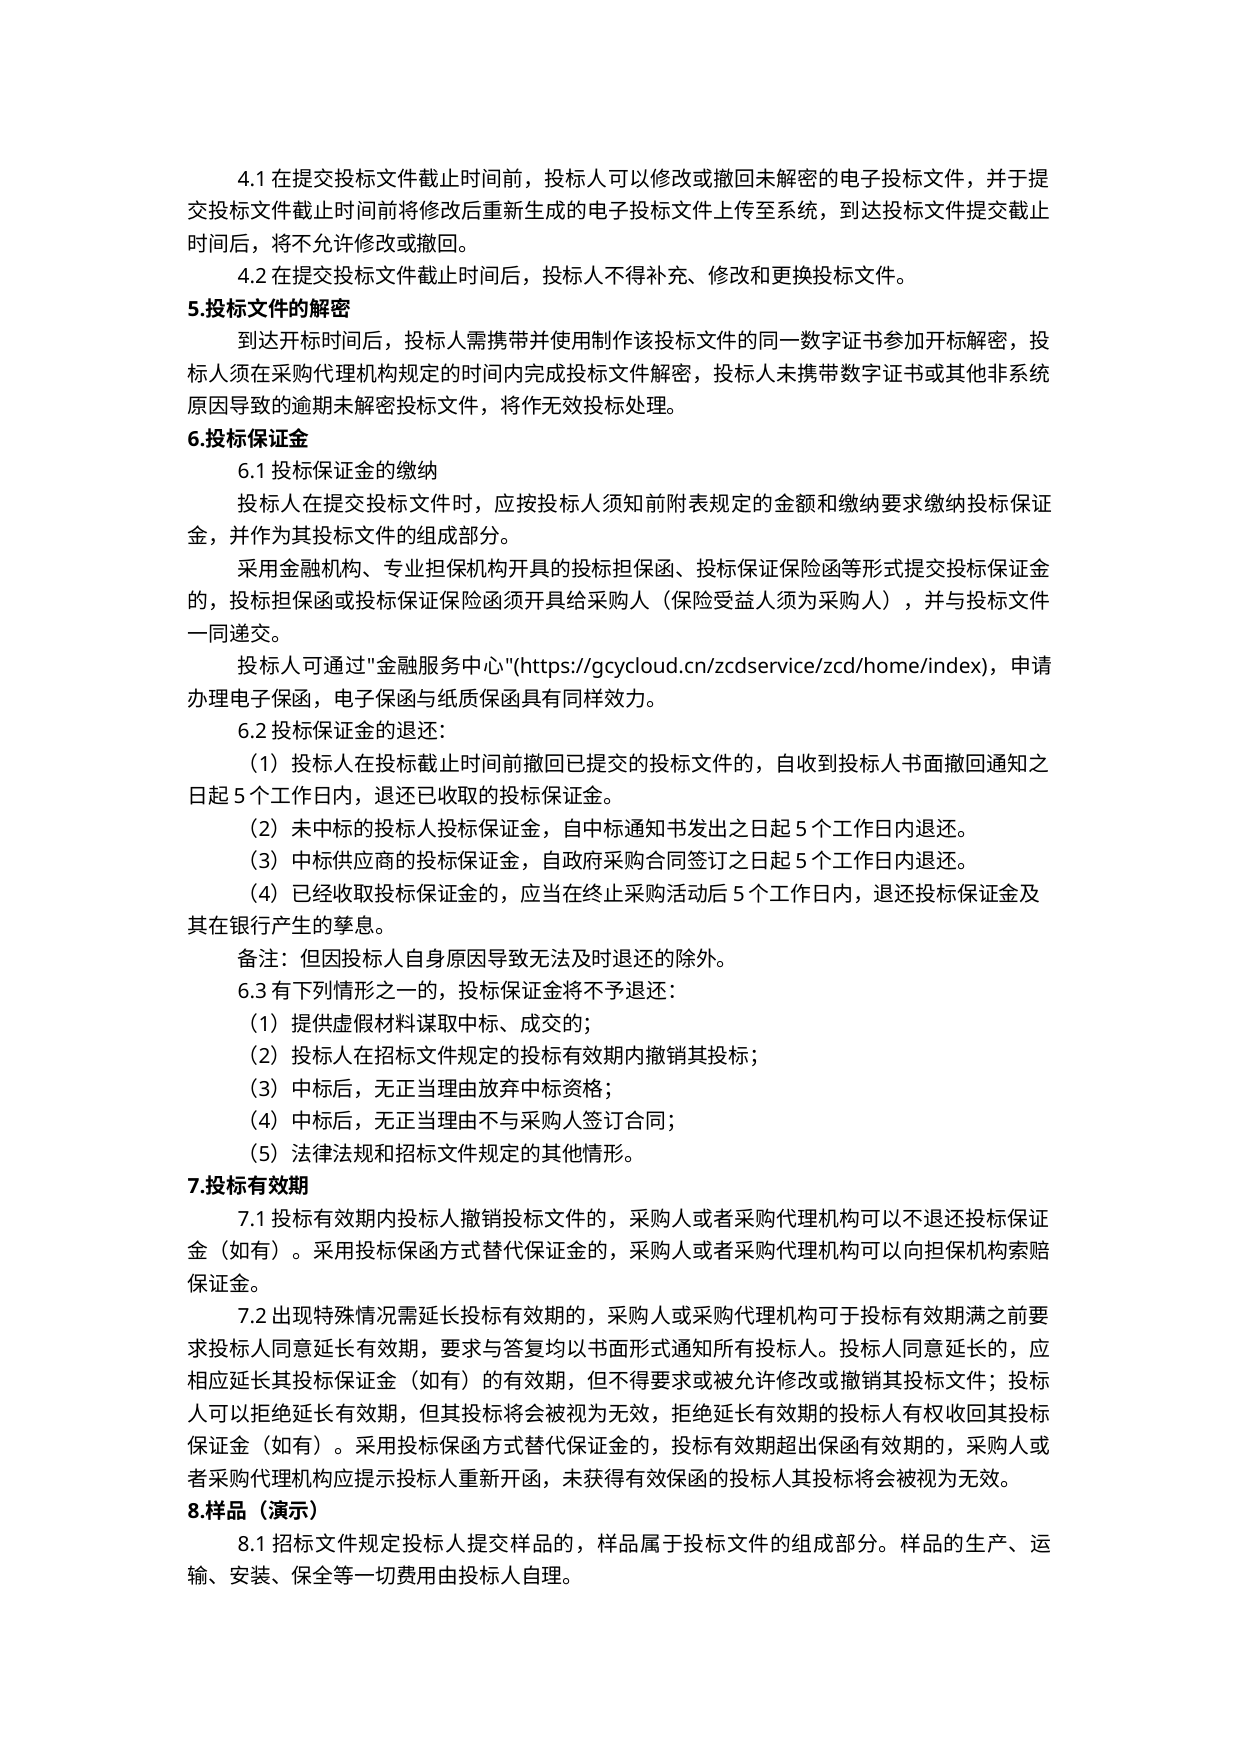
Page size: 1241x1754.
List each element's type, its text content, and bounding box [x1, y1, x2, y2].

text 4.1在提交投标文件截止时间前，投标人可以修改或撤回未解密的电子投标文件，并于提交投标文件截止时间前将修改后重新生成的电子投标文件上传至系统，到达投标文件提交截止时间后，将不允许修改或撤回。 [187, 162, 1053, 259]
text 6.1投标保证金的缴纳 [187, 454, 1053, 487]
text 8.1招标文件规定投标人提交样品的，样品属于投标文件的组成部分。样品的生产、运输、安装、保全等一切费用由投标人自理。 [187, 1527, 1053, 1592]
text （3）中标后，无正当理由放弃中标资格； [187, 1072, 1053, 1104]
text （3）中标供应商的投标保证金，自政府采购合同签订之日起5个工作日内退还。 [187, 844, 1053, 877]
text 投标人在提交投标文件时，应按投标人须知前附表规定的金额和缴纳要求缴纳投标保证金，并作为其投标文件的组成部分。 [187, 487, 1053, 552]
text 采用金融机构、专业担保机构开具的投标担保函、投标保证保险函等形式提交投标保证金的，投标担保函或投标保证保险函须开具给采购人（保险受益人须为采购人），并与投标文件一同递交。 [187, 552, 1053, 649]
text 到达开标时间后，投标人需携带并使用制作该投标文件的同一数字证书参加开标解密，投标人须在采购代理机构规定的时间内完成投标文件解密，投标人未携带数字证书或其他非系统原因导致的逾期未解密投标文件，将作无效投标处理。 [187, 324, 1053, 422]
text （1）投标人在投标截止时间前撤回已提交的投标文件的，自收到投标人书面撤回通知之日起5个工作日内，退还已收取的投标保证金。 [187, 747, 1053, 812]
text （4）已经收取投标保证金的，应当在终止采购活动后5个工作日内，退还投标保证金及其在银行产生的孳息。 [187, 877, 1053, 942]
text 7.2出现特殊情况需延长投标有效期的，采购人或采购代理机构可于投标有效期满之前要求投标人同意延长有效期，要求与答复均以书面形式通知所有投标人。投标人同意延长的，应相应延长其投标保证金（如有）的有效期，但不得要求或被允许修改或撤销其投标文件；投标人可以拒绝延长有效期，但其投标将会被视为无效，拒绝延长有效期的投标人有权收回其投标保证金（如有）。采用投标保函方式替代保证金的，投标有效期超出保函有效期的，采购人或者采购代理机构应提示投标人重新开函，未获得有效保函的投标人其投标将会被视为无效。 [187, 1299, 1053, 1494]
text 6.投标保证金 [187, 422, 1053, 454]
text 4.2在提交投标文件截止时间后，投标人不得补充、修改和更换投标文件。 [187, 259, 1053, 292]
text 6.2投标保证金的退还： [187, 714, 1053, 747]
text 7.1投标有效期内投标人撤销投标文件的，采购人或者采购代理机构可以不退还投标保证金（如有）。采用投标保函方式替代保证金的，采购人或者采购代理机构可以向担保机构索赔保证金。 [187, 1202, 1053, 1299]
text 备注：但因投标人自身原因导致无法及时退还的除外。 [187, 942, 1053, 974]
text （4）中标后，无正当理由不与采购人签订合同； [187, 1104, 1053, 1137]
text 投标人可通过"金融服务中心"(https://gcycloud.cn/zcdservice/zcd/home/index)，申请办理电子保函，电子保函与纸质保函具有同样效力。 [187, 649, 1053, 714]
text 5.投标文件的解密 [187, 292, 1053, 324]
text （1）提供虚假材料谋取中标、成交的； [187, 1007, 1053, 1039]
text （5）法律法规和招标文件规定的其他情形。 [187, 1137, 1053, 1169]
text 6.3有下列情形之一的，投标保证金将不予退还： [187, 974, 1053, 1007]
text （2）未中标的投标人投标保证金，自中标通知书发出之日起5个工作日内退还。 [187, 812, 1053, 844]
text （2）投标人在招标文件规定的投标有效期内撤销其投标； [187, 1039, 1053, 1072]
text 8.样品（演示） [187, 1494, 1053, 1527]
text 7.投标有效期 [187, 1169, 1053, 1202]
